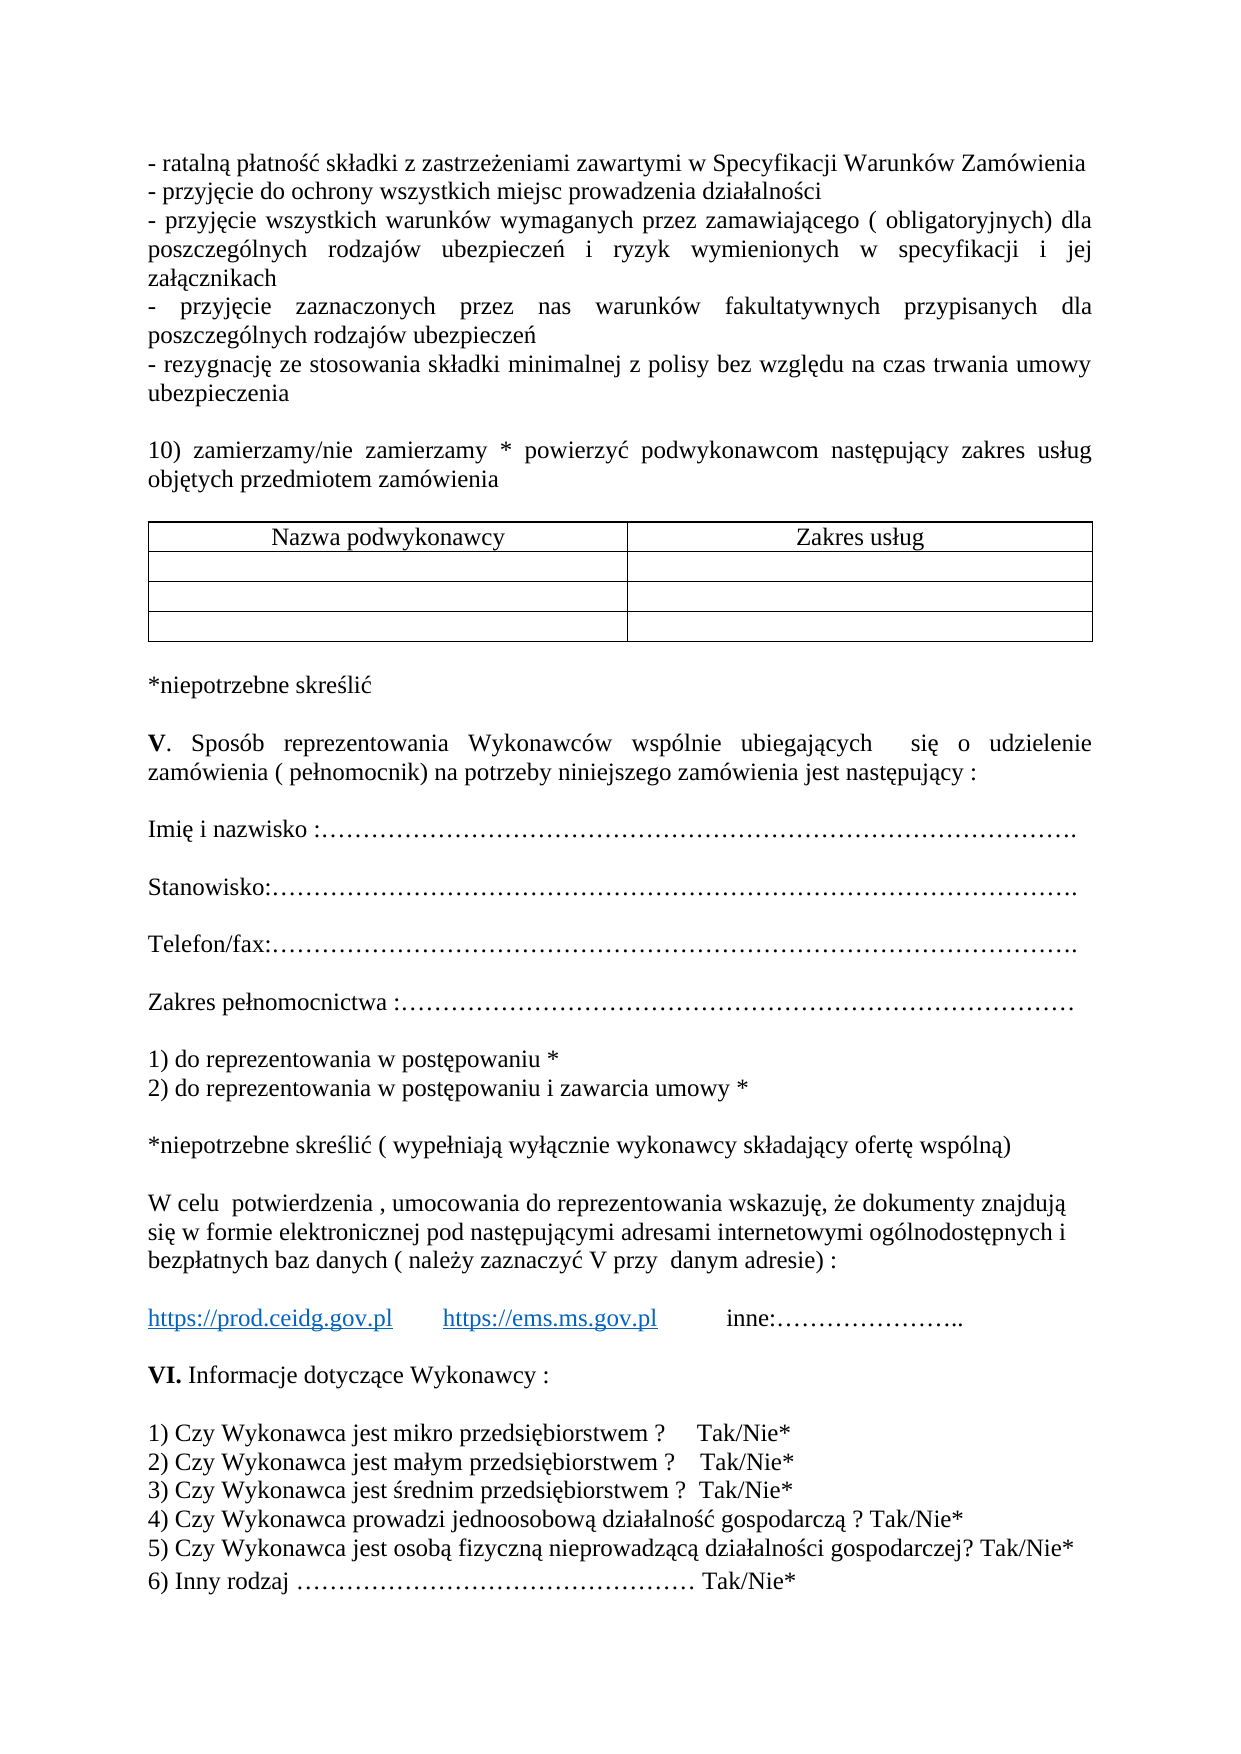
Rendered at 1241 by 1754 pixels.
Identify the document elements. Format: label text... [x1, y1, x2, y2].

text 2) Czy Wykonawca jest małym przedsiębiorstwem ? Tak/Nie* [148, 1447, 1093, 1475]
text 3) Czy Wykonawca jest średnim przedsiębiorstwem ? Tak/Nie* [148, 1475, 1093, 1504]
text 1) do reprezentowania w postępowaniu * [148, 1044, 1093, 1073]
text Stanowisko:……………………………………………………………………………………. [148, 872, 1093, 900]
table_cell [628, 582, 1092, 611]
text - rezygnację ze stosowania składki minimalnej z polisy bez względu na czas trwania umowy ubezpieczenia [148, 349, 1093, 406]
text *niepotrzebne skreślić ( wypełniają wyłącznie wykonawcy składający ofertę wspólną) [148, 1130, 1093, 1159]
table_cell [149, 552, 627, 581]
text https://prod.ceidg.gov.pl https://ems.ms.gov.pl inne:………………….. [148, 1303, 1093, 1332]
table_cell [628, 552, 1092, 581]
table_cell [149, 582, 627, 611]
text Zakres pełnomocnictwa :……………………………………………………………………… [148, 987, 1093, 1015]
text 4) Czy Wykonawca prowadzi jednoosobową działalność gospodarczą ? Tak/Nie* [148, 1504, 1093, 1533]
text - ratalną płatność składki z zastrzeżeniami zawartymi w Specyfikacji Warunków Zamówienia [148, 148, 1093, 176]
text - przyjęcie do ochrony wszystkich miejsc prowadzenia działalności [148, 176, 1093, 205]
text W celu potwierdzenia , umocowania do reprezentowania wskazuję, że dokumenty znajdują się w formie elektronicznej pod następującymi adresami internetowymi ogólnodostępnych i bezpłatnych baz danych ( należy zaznaczyć V przy danym adresie) : [148, 1188, 1093, 1274]
text 2) do reprezentowania w postępowaniu i zawarcia umowy * [148, 1073, 1093, 1102]
text - przyjęcie wszystkich warunków wymaganych przez zamawiającego ( obligatoryjnych) dla poszczególnych rodzajów ubezpieczeń i ryzyk wymienionych w specyfikacji i jej załącznikach [148, 205, 1093, 291]
text *niepotrzebne skreślić [148, 670, 1093, 699]
table_header Zakres usług [628, 523, 1092, 551]
text 1) Czy Wykonawca jest mikro przedsiębiorstwem ? Tak/Nie* [148, 1418, 1093, 1447]
text 5) Czy Wykonawca jest osobą fizyczną nieprowadzącą działalności gospodarczej? Tak/Nie* [148, 1533, 1093, 1562]
text 6) Inny rodzaj ………………………………………… Tak/Nie* [148, 1566, 1093, 1594]
table_cell [628, 612, 1092, 641]
table_header Nazwa podwykonawcy [149, 523, 627, 551]
text 10) zamierzamy/nie zamierzamy * powierzyć podwykonawcom następujący zakres usług objętych przedmiotem zamówienia [148, 435, 1093, 493]
text - przyjęcie zaznaczonych przez nas warunków fakultatywnych przypisanych dla poszczególnych rodzajów ubezpieczeń [148, 291, 1093, 349]
text V. Sposób reprezentowania Wykonawców wspólnie ubiegających się o udzielenie zamówienia ( pełnomocnik) na potrzeby niniejszego zamówienia jest następujący : [148, 728, 1093, 785]
text Telefon/fax:……………………………………………………………………………………. [148, 929, 1093, 958]
text Imię i nazwisko :………………………………………………………………………………. [148, 814, 1093, 843]
table_cell [149, 612, 627, 641]
text VI. Informacje dotyczące Wykonawcy : [148, 1360, 1093, 1389]
